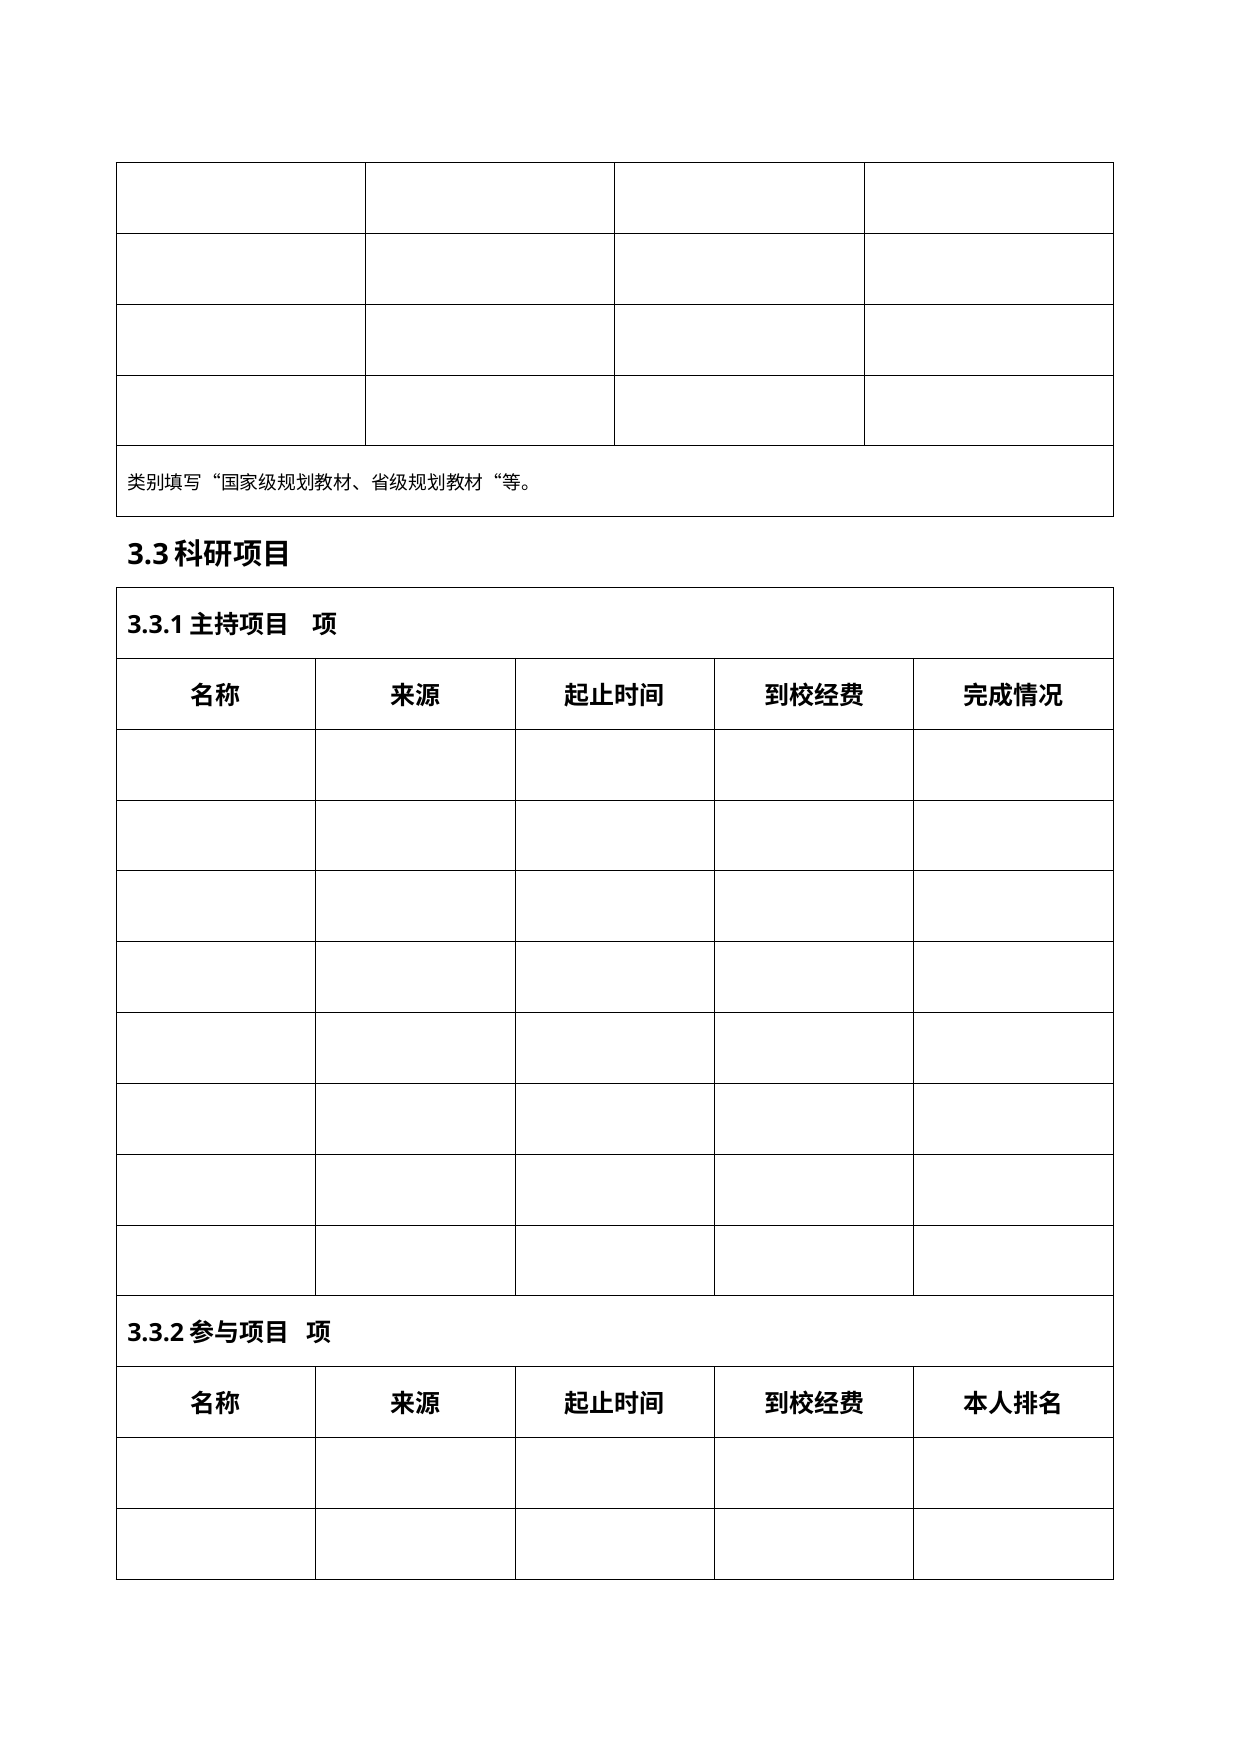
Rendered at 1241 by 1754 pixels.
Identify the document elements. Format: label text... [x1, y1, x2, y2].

table_cell 类别填写“国家级规划教材、省级规划教材“等。 [117, 446, 1113, 516]
table_cell [516, 1226, 714, 1295]
table_cell [715, 801, 913, 870]
table_cell [715, 1155, 913, 1224]
table_cell [715, 730, 913, 799]
table_cell [516, 942, 714, 1012]
table_cell [117, 163, 365, 233]
table_cell [914, 1013, 1113, 1083]
table_cell [117, 942, 315, 1012]
table_cell 到校经费 [715, 659, 913, 729]
table_cell [715, 1438, 913, 1508]
table_cell [117, 1509, 315, 1579]
table_cell [865, 163, 1113, 233]
table_cell [117, 1438, 315, 1508]
table_cell [117, 234, 365, 304]
table_cell [615, 163, 864, 233]
table_cell [516, 871, 714, 941]
table_cell [516, 1509, 714, 1579]
table_cell [516, 1155, 714, 1224]
table_cell 到校经费 [715, 1367, 913, 1437]
table_cell [516, 730, 714, 799]
table_cell [117, 305, 365, 374]
table_cell [914, 1509, 1113, 1579]
table_cell [316, 1155, 515, 1224]
table_cell [914, 1084, 1113, 1154]
table_cell [615, 234, 864, 304]
table_cell 来源 [316, 1367, 515, 1437]
table_cell 3.3.1主持项目 项 [117, 588, 1113, 658]
table_cell [366, 163, 614, 233]
table_cell [366, 234, 614, 304]
table_cell 名称 [117, 1367, 315, 1437]
table_cell [914, 1226, 1113, 1295]
table_cell [865, 234, 1113, 304]
table_cell [516, 1084, 714, 1154]
table_cell [715, 1013, 913, 1083]
table_cell 名称 [117, 659, 315, 729]
table_cell [615, 376, 864, 445]
table_cell [316, 1013, 515, 1083]
table_cell [366, 305, 614, 374]
table_cell [516, 801, 714, 870]
table_cell 3.3.2参与项目 项 [117, 1296, 1113, 1366]
table_cell [914, 1438, 1113, 1508]
table_cell [316, 801, 515, 870]
table_cell [865, 376, 1113, 445]
table_cell [117, 1084, 315, 1154]
table_cell [516, 1438, 714, 1508]
table_cell [117, 376, 365, 445]
table_cell 起止时间 [516, 1367, 714, 1437]
table_cell [316, 942, 515, 1012]
table_cell 3.3科研项目 [116, 517, 1113, 587]
table_cell [117, 1155, 315, 1224]
table_cell [316, 871, 515, 941]
table_cell [715, 1226, 913, 1295]
table_cell 本人排名 [914, 1367, 1113, 1437]
table_cell [914, 801, 1113, 870]
table_cell [316, 1509, 515, 1579]
table_cell [316, 730, 515, 799]
table_cell [715, 871, 913, 941]
table_cell [117, 871, 315, 941]
table_cell [316, 1084, 515, 1154]
table_cell [914, 871, 1113, 941]
table_cell 完成情况 [914, 659, 1113, 729]
table_cell [316, 1438, 515, 1508]
table_cell [715, 1509, 913, 1579]
table_cell [516, 1013, 714, 1083]
table_cell [366, 376, 614, 445]
table_cell 来源 [316, 659, 515, 729]
table_cell 起止时间 [516, 659, 714, 729]
table_cell [715, 1084, 913, 1154]
table_cell [117, 730, 315, 799]
table_cell [117, 1226, 315, 1295]
table_cell [615, 305, 864, 374]
table_cell [117, 801, 315, 870]
table_cell [914, 730, 1113, 799]
table_cell [914, 942, 1113, 1012]
table_cell [914, 1155, 1113, 1224]
table_cell [117, 1013, 315, 1083]
table_cell [715, 942, 913, 1012]
table_cell [865, 305, 1113, 374]
table_cell [316, 1226, 515, 1295]
